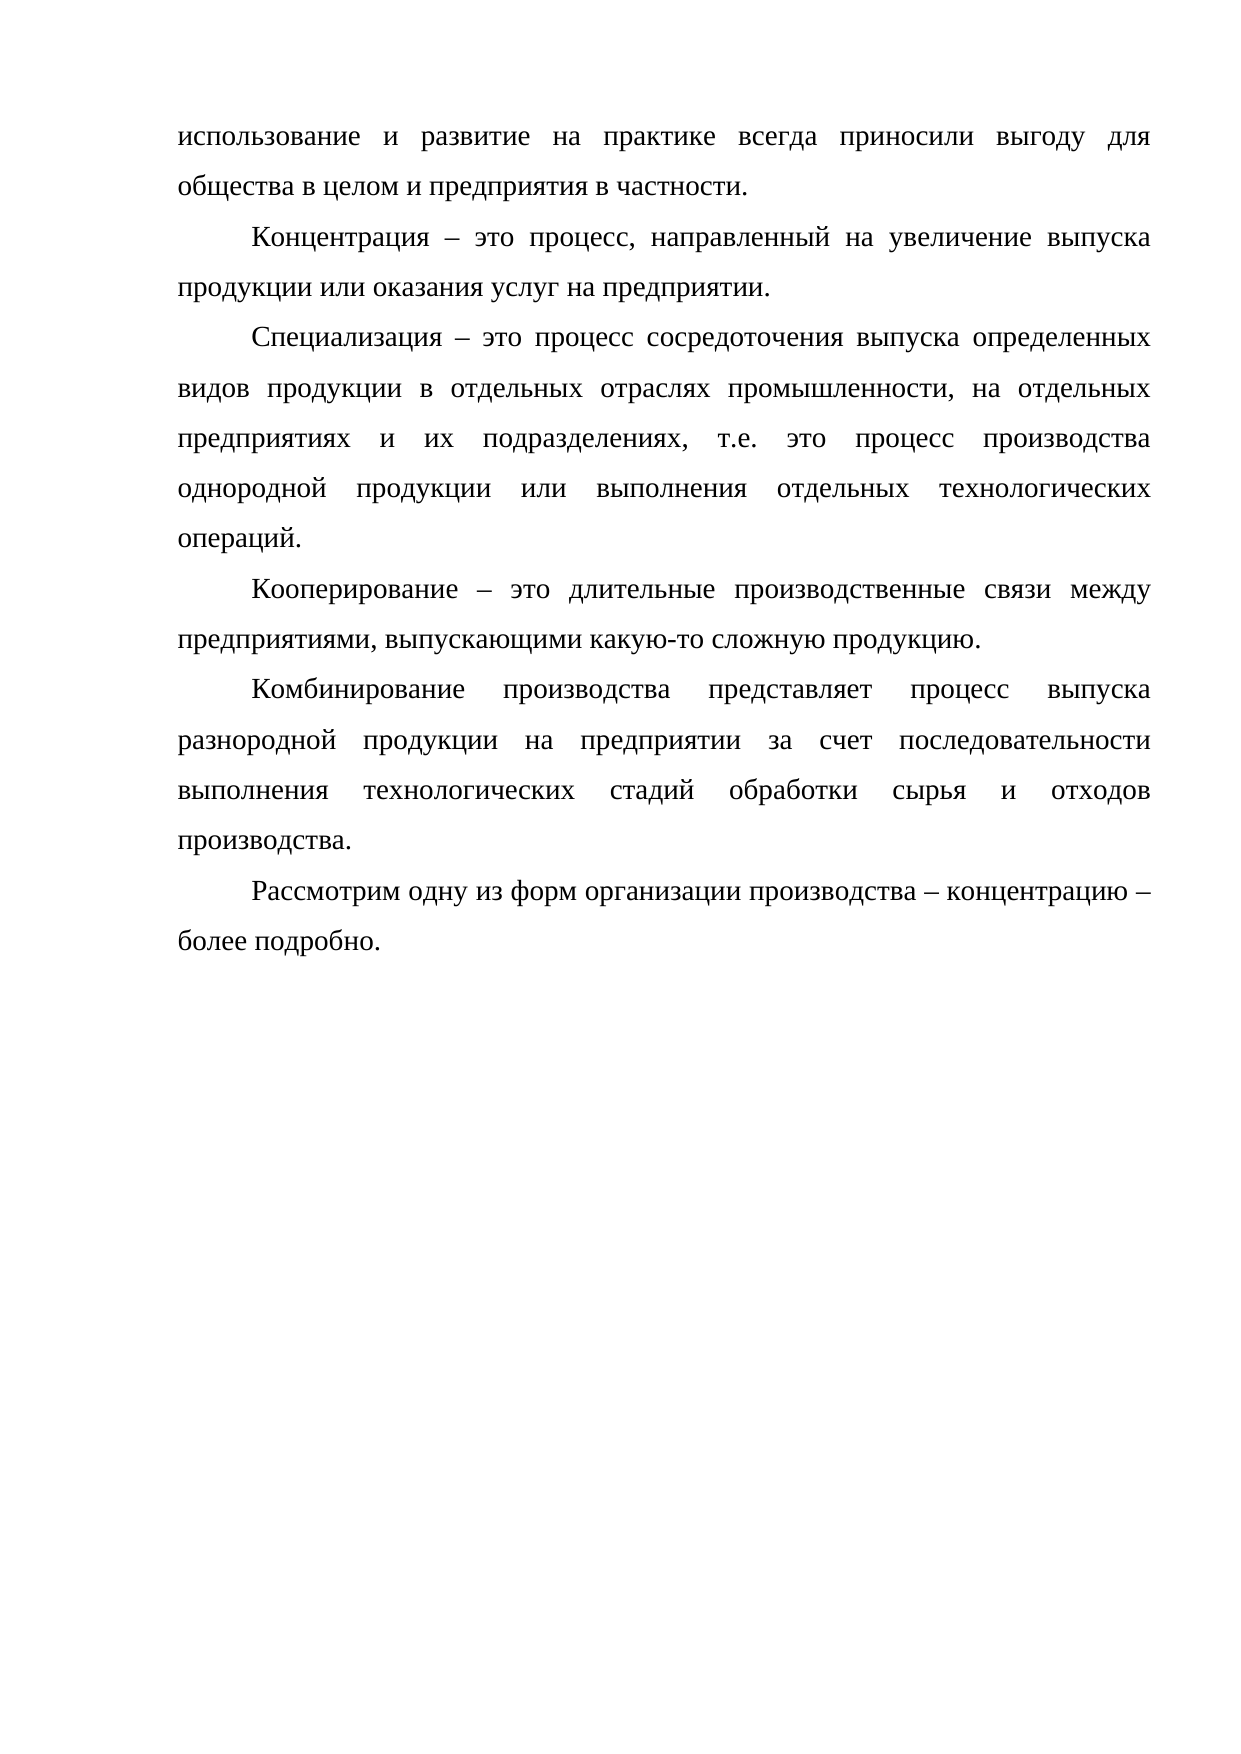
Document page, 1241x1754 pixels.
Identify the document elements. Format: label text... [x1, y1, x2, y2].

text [177, 118, 1152, 202]
text Кооперирование – это длительные производственные связи между предприятиями, выпускающими какую-то сложную продукцию. [177, 571, 1152, 655]
text Рассмотрим одну из форм организации производства – концентрацию – более подробно. [177, 873, 1152, 957]
text Концентрация – это процесс, направленный на увеличение выпуска продукции или оказания услуг на предприятии. [177, 219, 1152, 303]
text Комбинирование производства представляет процесс выпуска разнородной продукции на предприятии за счет последовательности выполнения технологических стадий обработки сырья и отходов производства. [177, 672, 1152, 856]
text Специализация – это процесс сосредоточения выпуска определенных видов продукции в отдельных отраслях промышленности, на отдельных предприятиях и их подразделениях, т.е. это процесс производства однородной продукции или выполнения отдельных технологических операций. [177, 319, 1152, 554]
